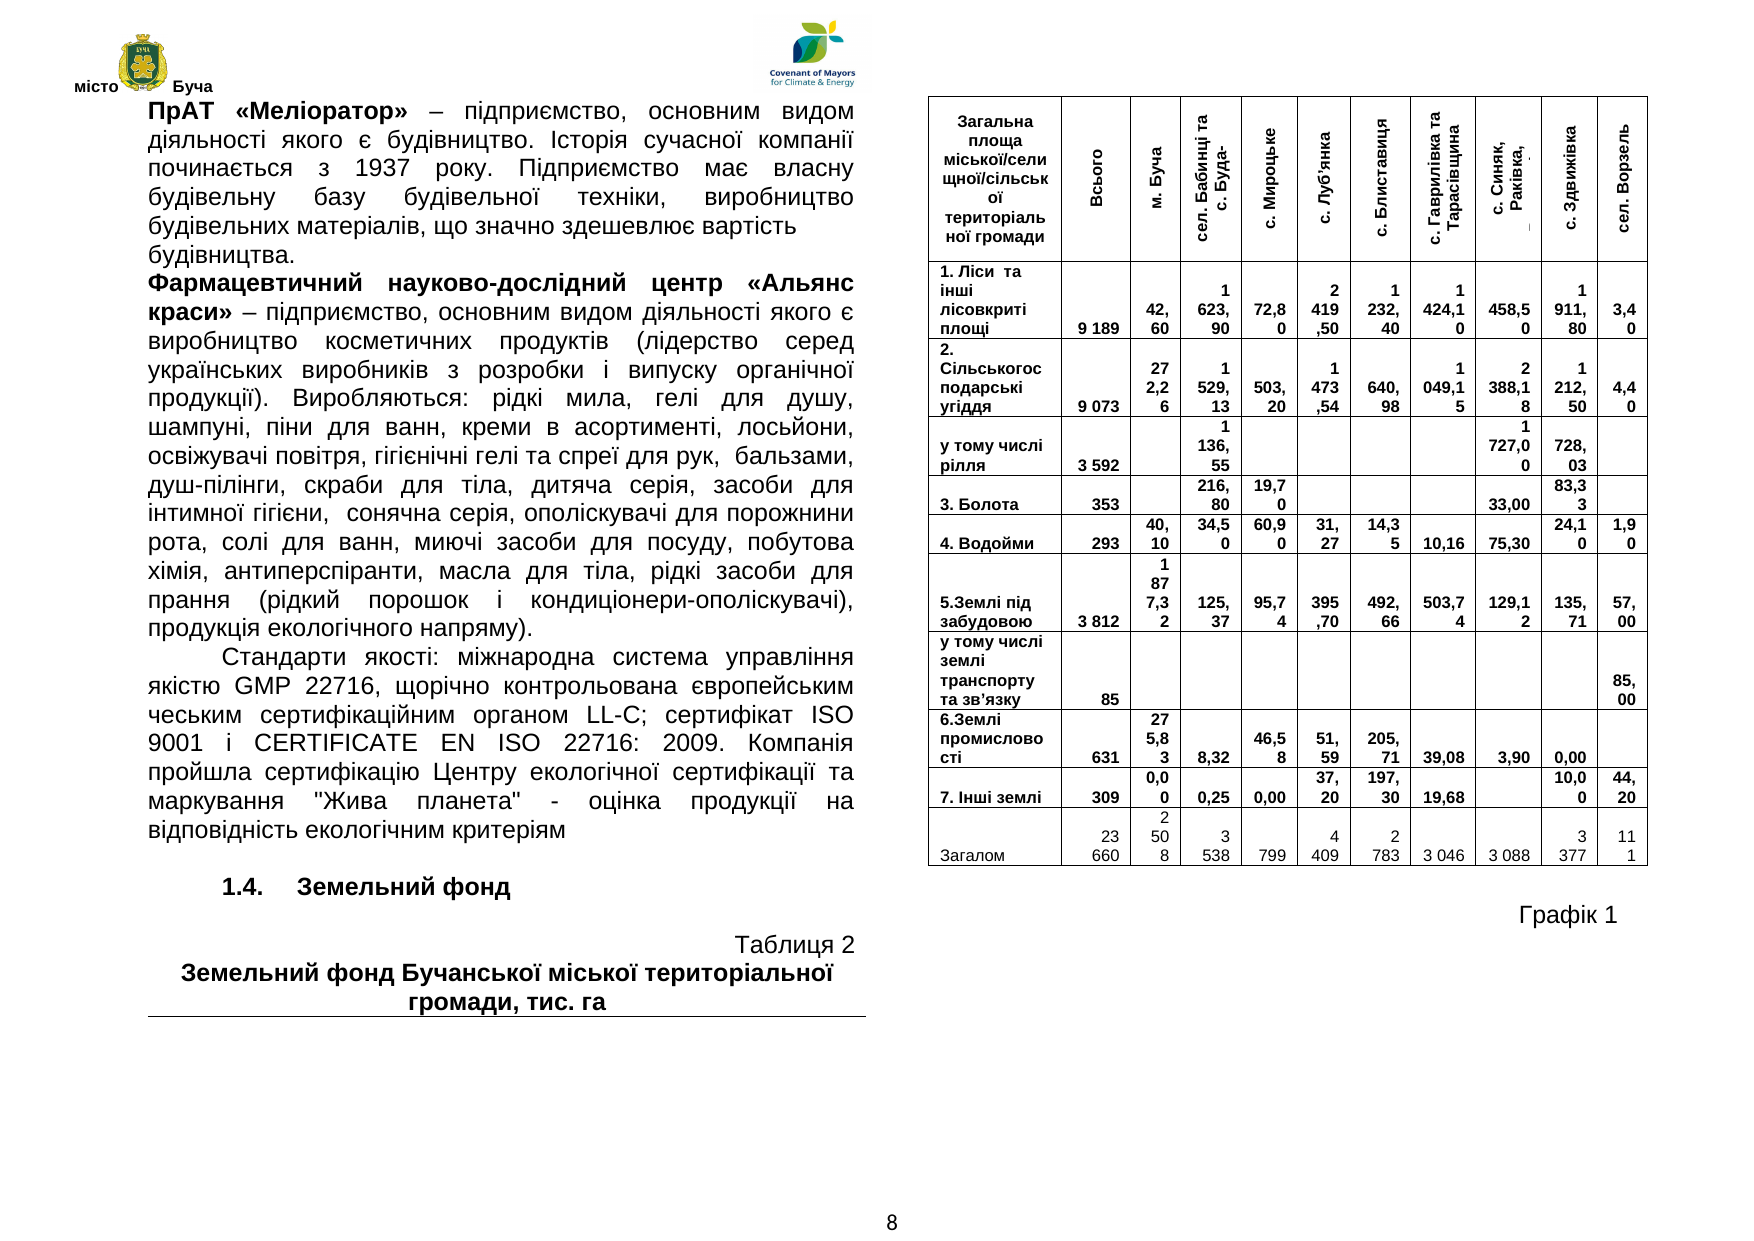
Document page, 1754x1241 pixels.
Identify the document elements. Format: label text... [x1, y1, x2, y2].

table_cell 1. Ліси та інші лісовкриті площі [929, 262, 1061, 338]
table_cell 24,10 [1542, 515, 1597, 553]
table_cell [1411, 632, 1475, 709]
table_cell [1598, 476, 1647, 514]
table_cell [1298, 417, 1350, 474]
table_cell сел. Ворзель [1598, 97, 1647, 261]
table_cell [1411, 476, 1475, 514]
table_cell 37,20 [1298, 768, 1350, 807]
table_cell 2 508 [1131, 808, 1180, 865]
table_cell 14,35 [1351, 515, 1410, 553]
table_cell 1 911,80 [1542, 262, 1597, 338]
table_cell 40,10 [1131, 515, 1180, 553]
table_cell 39,08 [1411, 710, 1475, 767]
table_cell 0,00 [1542, 710, 1597, 767]
table_cell 3,40 [1598, 262, 1647, 338]
table_cell 0,25 [1181, 768, 1241, 807]
table_cell 1 529,13 [1181, 339, 1241, 416]
table_cell 4,40 [1598, 339, 1647, 416]
table_cell [1598, 417, 1647, 474]
table_cell 57,00 [1598, 554, 1647, 631]
table_cell с. Луб’янка [1298, 97, 1350, 261]
table_cell 95,74 [1242, 554, 1297, 631]
table_cell [1351, 476, 1410, 514]
table_cell 10,16 [1411, 515, 1475, 553]
table_cell 135,71 [1542, 554, 1597, 631]
table_cell [1131, 632, 1180, 709]
table_cell Всього [1062, 97, 1130, 261]
table_cell 2 388,18 [1476, 339, 1541, 416]
table_cell 272,26 [1131, 339, 1180, 416]
text Стандарти якості: міжнародна система управління якістю GMP 22716, щорічно контрольована європейським чеським сертифікаційним органом LL-C; сертифікат ISO 9001 і CERTIFICATE EN ISO 22716: 2009. Компанія пройшла сертифікацію Центру екологічної сертифікації та маркування "Жива планета" - оцінка продукції на відповідність екологічним критеріям [148, 642, 855, 843]
table_cell 2. Сільськогосподарські угіддя [929, 339, 1061, 416]
table_cell [1181, 632, 1241, 709]
table_cell 3. Болота [929, 476, 1061, 514]
table_cell 293 [1062, 515, 1130, 553]
table_cell 309 [1062, 768, 1130, 807]
table_cell 9 189 [1062, 262, 1130, 338]
table_cell с. Синяк, Раківка, Вороньківка, Червоне [1476, 97, 1541, 261]
table_cell 1 424,10 [1411, 262, 1475, 338]
table_cell [1411, 417, 1475, 474]
table_cell 503,20 [1242, 339, 1297, 416]
table_cell 1 136,55 [1181, 417, 1241, 474]
table_cell 60,90 [1242, 515, 1297, 553]
table_cell [1298, 632, 1350, 709]
table_cell 1 473,54 [1298, 339, 1350, 416]
table_cell с. Блиставиця [1351, 97, 1410, 261]
text Таблиця 2 [222, 929, 855, 958]
table_cell [1131, 417, 1180, 474]
table_cell у тому числі землі транспорту та зв’язку [929, 632, 1061, 709]
table_cell 492,66 [1351, 554, 1410, 631]
table_cell с. Здвижівка [1542, 97, 1597, 261]
table_cell 85 [1062, 632, 1130, 709]
table_cell сел. Бабинці та с. Буда-Бабинецька [1181, 97, 1241, 261]
picture [752, 14, 872, 93]
table_cell 129,12 [1476, 554, 1541, 631]
table_cell 125,37 [1181, 554, 1241, 631]
table_cell 9 073 [1062, 339, 1130, 416]
table_cell 1 232,40 [1351, 262, 1410, 338]
text ПрАТ «Меліоратор» – підприємство, основним видом діяльності якого є будівництво. Історія сучасної компанії починається з 1937 року. Підприємство має власну будівельну базу будівельної техніки, виробництво будівельних матеріалів, що значно здешевлює вартість [148, 96, 855, 239]
table_cell 46,58 [1242, 710, 1297, 767]
table_cell 275,83 [1131, 710, 1180, 767]
table_cell 4. Водойми [929, 515, 1061, 553]
table_header Земельний фонд Бучанської міської територіальної громади, тис. га [148, 958, 866, 1016]
text Фармацевтичний науково-дослідний центр «Альянс краси» – підприємство, основним видом діяльності якого є виробництво косметичних продуктів (лідерство серед українських виробників з розробки і випуску органічної продукції). Виробляються: рідкі мила, гелі для душу, шампуні, піни для ванн, креми в асортименті, лосьйони, освіжувачі повітря, гігієнічні гелі та спреї для рук, бальзами, душ-пілінги, скраби для тіла, дитяча серія, засоби для інтимної гігієни, сонячна серія, ополіскувачі для порожнини рота, солі для ванн, миючі засоби для посуду, побутова хімія, антиперспіранти, масла для тіла, рідкі засоби для прання (рідкий порошок і кондиціонери-ополіскувачі), продукція екологічного напряму). [148, 268, 855, 642]
table_cell 83,33 [1542, 476, 1597, 514]
table_cell Загалом [929, 808, 1061, 865]
table_cell 197,30 [1351, 768, 1410, 807]
list Земельний фонд [222, 872, 855, 901]
text Графік 1 [1445, 900, 1636, 928]
table_cell [1476, 632, 1541, 709]
table_cell [1351, 417, 1410, 474]
table_cell 8,32 [1181, 710, 1241, 767]
table_cell 205,71 [1351, 710, 1410, 767]
table_cell 503,74 [1411, 554, 1475, 631]
table_cell 31,27 [1298, 515, 1350, 553]
table_cell [1131, 476, 1180, 514]
table_cell 728,03 [1542, 417, 1597, 474]
table_cell 19,68 [1411, 768, 1475, 807]
table_cell [1542, 632, 1597, 709]
table_cell 72,80 [1242, 262, 1297, 338]
table_cell 33,00 [1476, 476, 1541, 514]
table_cell 1 727,00 [1476, 417, 1541, 474]
table_cell 3 812 [1062, 554, 1130, 631]
table_cell 2 419,50 [1298, 262, 1350, 338]
table_cell 34,50 [1181, 515, 1241, 553]
picture [118, 34, 168, 93]
table_cell 0,00 [1242, 768, 1297, 807]
table_cell 640,98 [1351, 339, 1410, 416]
table_cell 42,60 [1131, 262, 1180, 338]
table_cell 19,70 [1242, 476, 1297, 514]
table_cell 6.Землі промисловості [929, 710, 1061, 767]
table_cell 3 088 [1476, 808, 1541, 865]
table_cell 0,00 [1131, 768, 1180, 807]
table_cell 10,00 [1542, 768, 1597, 807]
table_cell 3 592 [1062, 417, 1130, 474]
table_cell [1476, 768, 1541, 807]
table_cell 75,30 [1476, 515, 1541, 553]
table_cell 3 538 [1181, 808, 1241, 865]
table_cell 51,59 [1298, 710, 1350, 767]
table_cell 458,50 [1476, 262, 1541, 338]
table_cell [1242, 632, 1297, 709]
table_cell 3 046 [1411, 808, 1475, 865]
table_cell 216,80 [1181, 476, 1241, 514]
table_cell 1 623,90 [1181, 262, 1241, 338]
table_cell 3,90 [1476, 710, 1541, 767]
table_cell 1 049,15 [1411, 339, 1475, 416]
table_cell у тому числі рілля [929, 417, 1061, 474]
table_cell 5.Землі під забудовою [929, 554, 1061, 631]
table_cell 23 660 [1062, 808, 1130, 865]
table_cell 1 212,50 [1542, 339, 1597, 416]
table_cell [1298, 476, 1350, 514]
table_cell 85,00 [1598, 632, 1647, 709]
table_cell 631 [1062, 710, 1130, 767]
table_cell 353 [1062, 476, 1130, 514]
text будівництва. [148, 239, 855, 268]
table_cell [1242, 417, 1297, 474]
table_cell 3 377 [1542, 808, 1597, 865]
table_cell 799 [1242, 808, 1297, 865]
table_cell с. Гаврилівка та Тарасівщина [1411, 97, 1475, 261]
table_cell 4 409 [1298, 808, 1350, 865]
table_cell с. Мироцьке [1242, 97, 1297, 261]
table_cell 395,70 [1298, 554, 1350, 631]
table_cell 1,90 [1598, 515, 1647, 553]
table_cell 7. Інші землі [929, 768, 1061, 807]
table_cell [1598, 710, 1647, 767]
table_cell 111 [1598, 808, 1647, 865]
table_cell 2 783 [1351, 808, 1410, 865]
table_cell 1 877,32 [1131, 554, 1180, 631]
table_cell 44,20 [1598, 768, 1647, 807]
table_cell м. Буча [1131, 97, 1180, 261]
table_cell Загальна площа міської/селищної/сільської територіальної громади [929, 97, 1061, 261]
table_cell [1351, 632, 1410, 709]
